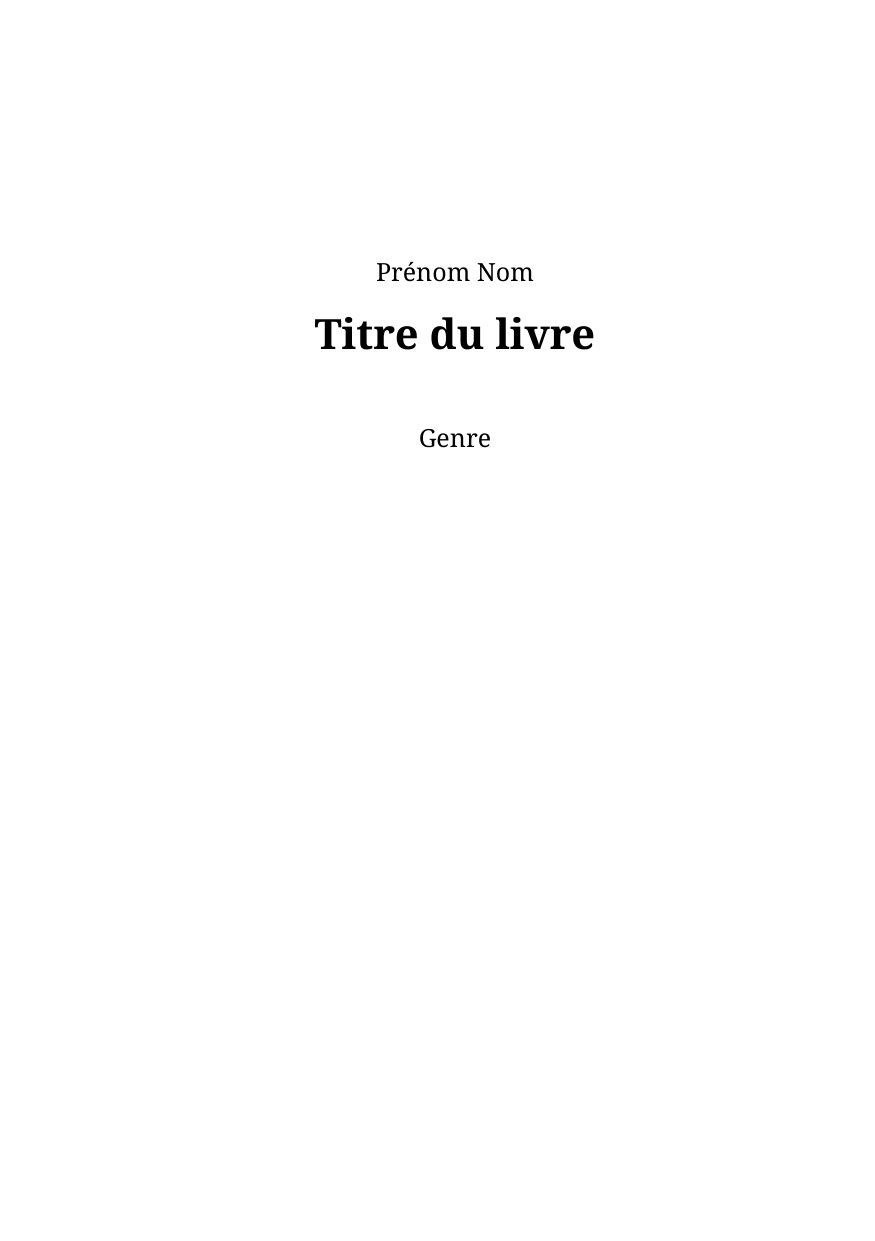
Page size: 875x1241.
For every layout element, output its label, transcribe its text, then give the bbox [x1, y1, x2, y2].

text Prénom Nom [130, 254, 779, 288]
subtitle Genre [130, 421, 779, 454]
title Titre du livre [130, 305, 779, 362]
